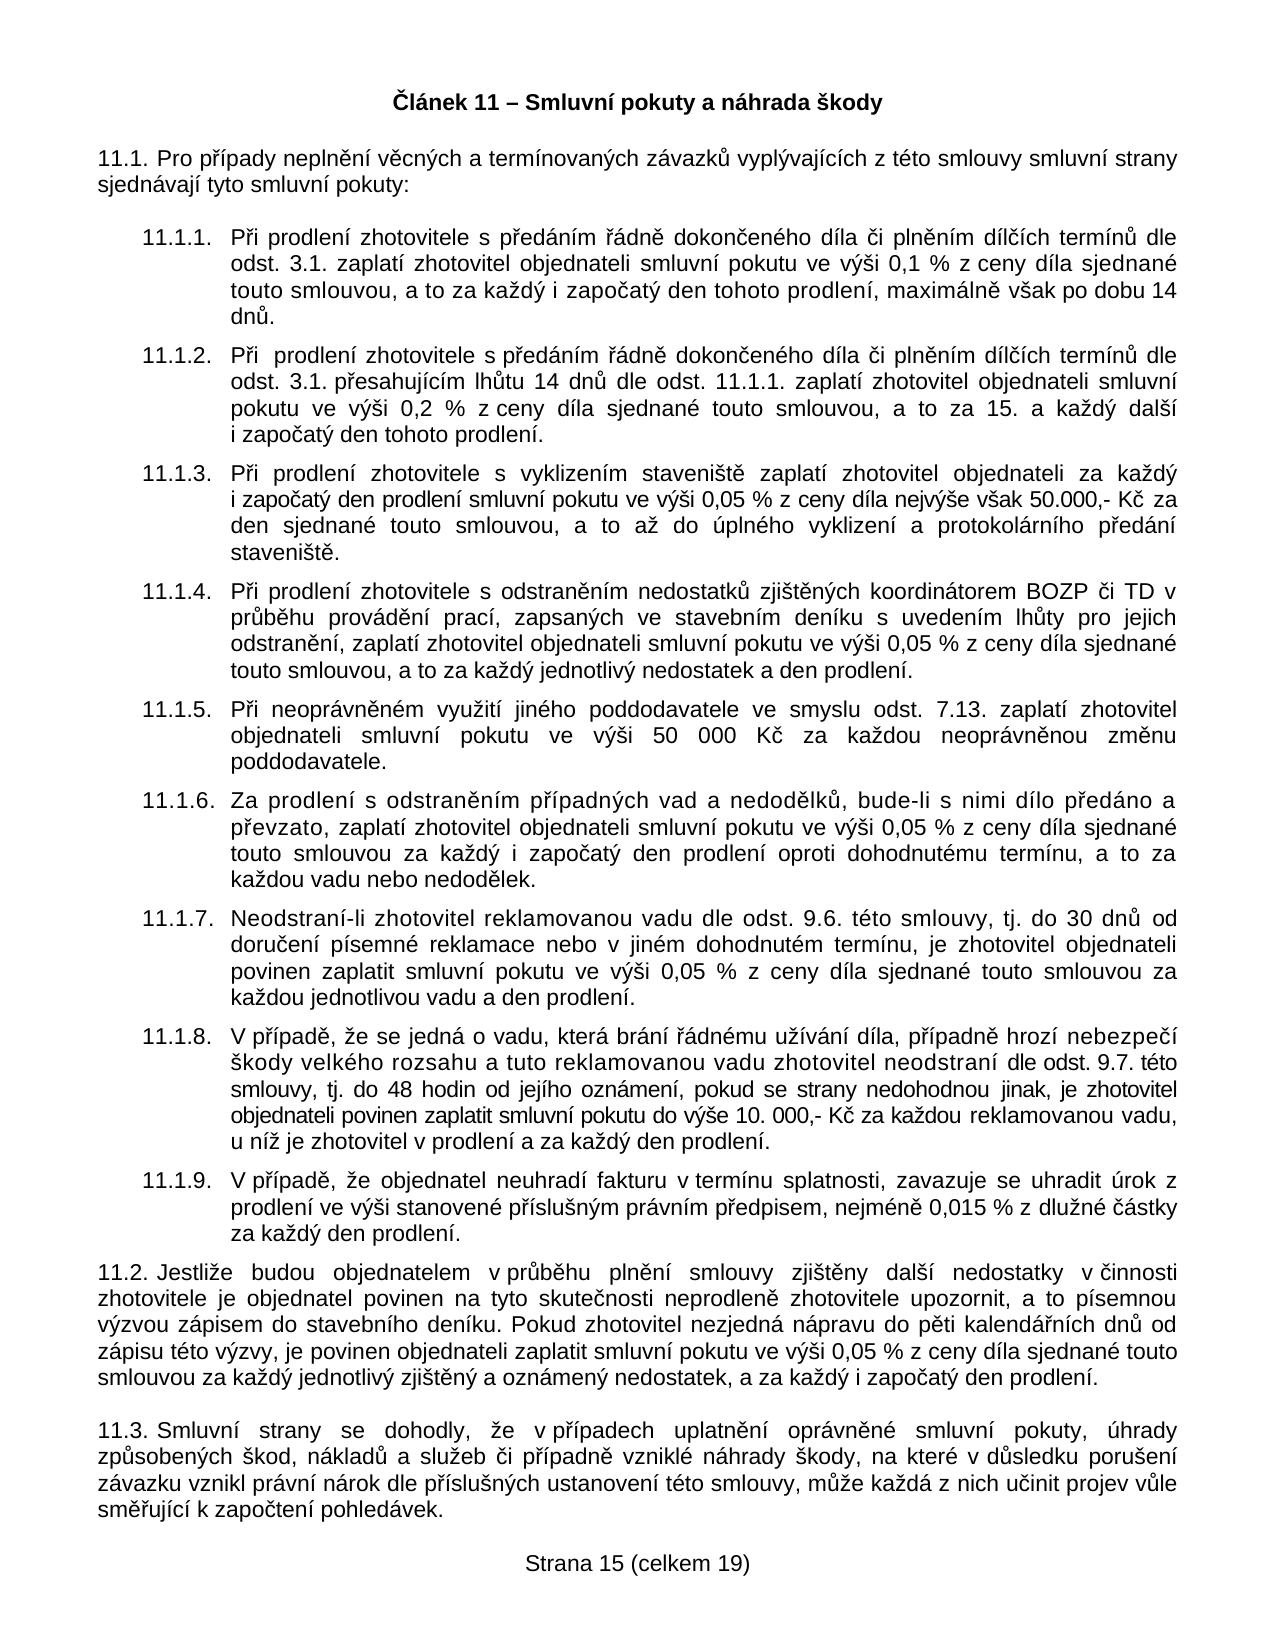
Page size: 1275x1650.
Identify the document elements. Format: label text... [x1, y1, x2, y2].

list Při prodlení zhotovitele s vyklizením staveniště zaplatí zhotovitel objednateli za každý i započatý den prodlení smluvní pokutu ve výši 0,05 % z ceny díla nejvýše však 50.000,- Kč za den sjednané touto smlouvou, a to až do úplného vyklizení a protokolárního předání staveniště. [142, 460, 1177, 565]
list Za prodlení s odstraněním případných vad a nedodělků, bude-li s nimi dílo předáno a převzato, zaplatí zhotovitel objednateli smluvní pokutu ve výši 0,05 % z ceny díla sjednané touto smlouvou za každý i započatý den prodlení oproti dohodnutému termínu, a to za každou vadu nebo nedodělek. [142, 787, 1177, 892]
list Při prodlení zhotovitele s předáním řádně dokončeného díla či plněním dílčích termínů dle odst. 3.1. přesahujícím lhůtu 14 dnů dle odst. 11.1.1. zaplatí zhotovitel objednateli smluvní pokutu ve výši 0,2 % z ceny díla sjednané touto smlouvou, a to za 15. a každý další i započatý den tohoto prodlení. [142, 342, 1177, 447]
list Při prodlení zhotovitele s předáním řádně dokončeného díla či plněním dílčích termínů dle odst. 3.1. zaplatí zhotovitel objednateli smluvní pokutu ve výši 0,1 % z ceny díla sjednané touto smlouvou, a to za každý i započatý den tohoto prodlení, maximálně však po dobu 14 dnů. [142, 224, 1177, 329]
list Smluvní strany se dohodly, že v případech uplatnění oprávněné smluvní pokuty, úhrady způsobených škod, nákladů a služeb či případně vzniklé náhrady škody, na které v důsledku porušení závazku vznikl právní nárok dle příslušných ustanovení této smlouvy, může každá z nich učinit projev vůle směřující k započtení pohledávek. [97, 1417, 1177, 1522]
list Při prodlení zhotovitele s odstraněním nedostatků zjištěných koordinátorem BOZP či TD v průběhu provádění prací, zapsaných ve stavebním deníku s uvedením lhůty pro jejich odstranění, zaplatí zhotovitel objednateli smluvní pokutu ve výši 0,05 % z ceny díla sjednané touto smlouvou, a to za každý jednotlivý nedostatek a den prodlení. [142, 578, 1177, 683]
text Článek 11 – Smluvní pokuty a náhrada škody [97, 89, 1177, 115]
list Při neoprávněném využití jiného poddodavatele ve smyslu odst. 7.13. zaplatí zhotovitel objednateli smluvní pokutu ve výši 50 000 Kč za každou neoprávněnou změnu poddodavatele. [142, 696, 1177, 774]
list V případě, že se jedná o vadu, která brání řádnému užívání díla, případně hrozí nebezpečí škody velkého rozsahu a tuto reklamovanou vadu zhotovitel neodstraní dle odst. 9.7. této smlouvy, tj. do 48 hodin od jejího oznámení, pokud se strany nedohodnou jinak, je zhotovitel objednateli povinen zaplatit smluvní pokutu do výše 10. 000,- Kč za každou reklamovanou vadu, u níž je zhotovitel v prodlení a za každý den prodlení. [142, 1023, 1177, 1155]
list Jestliže budou objednatelem v průběhu plnění smlouvy zjištěny další nedostatky v činnosti zhotovitele je objednatel povinen na tyto skutečnosti neprodleně zhotovitele upozornit, a to písemnou výzvou zápisem do stavebního deníku. Pokud zhotovitel nezjedná nápravu do pěti kalendářních dnů od zápisu této výzvy, je povinen objednateli zaplatit smluvní pokutu ve výši 0,05 % z ceny díla sjednané touto smlouvou za každý jednotlivý zjištěný a oznámený nedostatek, a za každý i započatý den prodlení. [97, 1259, 1177, 1391]
list V případě, že objednatel neuhradí fakturu v termínu splatnosti, zavazuje se uhradit úrok z prodlení ve výši stanovené příslušným právním předpisem, nejméně 0,015 % z dlužné částky za každý den prodlení. [142, 1167, 1177, 1246]
list Neodstraní-li zhotovitel reklamovanou vadu dle odst. 9.6. této smlouvy, tj. do 30 dnů od doručení písemné reklamace nebo v jiném dohodnutém termínu, je zhotovitel objednateli povinen zaplatit smluvní pokutu ve výši 0,05 % z ceny díla sjednané touto smlouvou za každou jednotlivou vadu a den prodlení. [142, 905, 1177, 1010]
list Pro případy neplnění věcných a termínovaných závazků vyplývajících z této smlouvy smluvní strany sjednávají tyto smluvní pokuty: [97, 145, 1177, 197]
